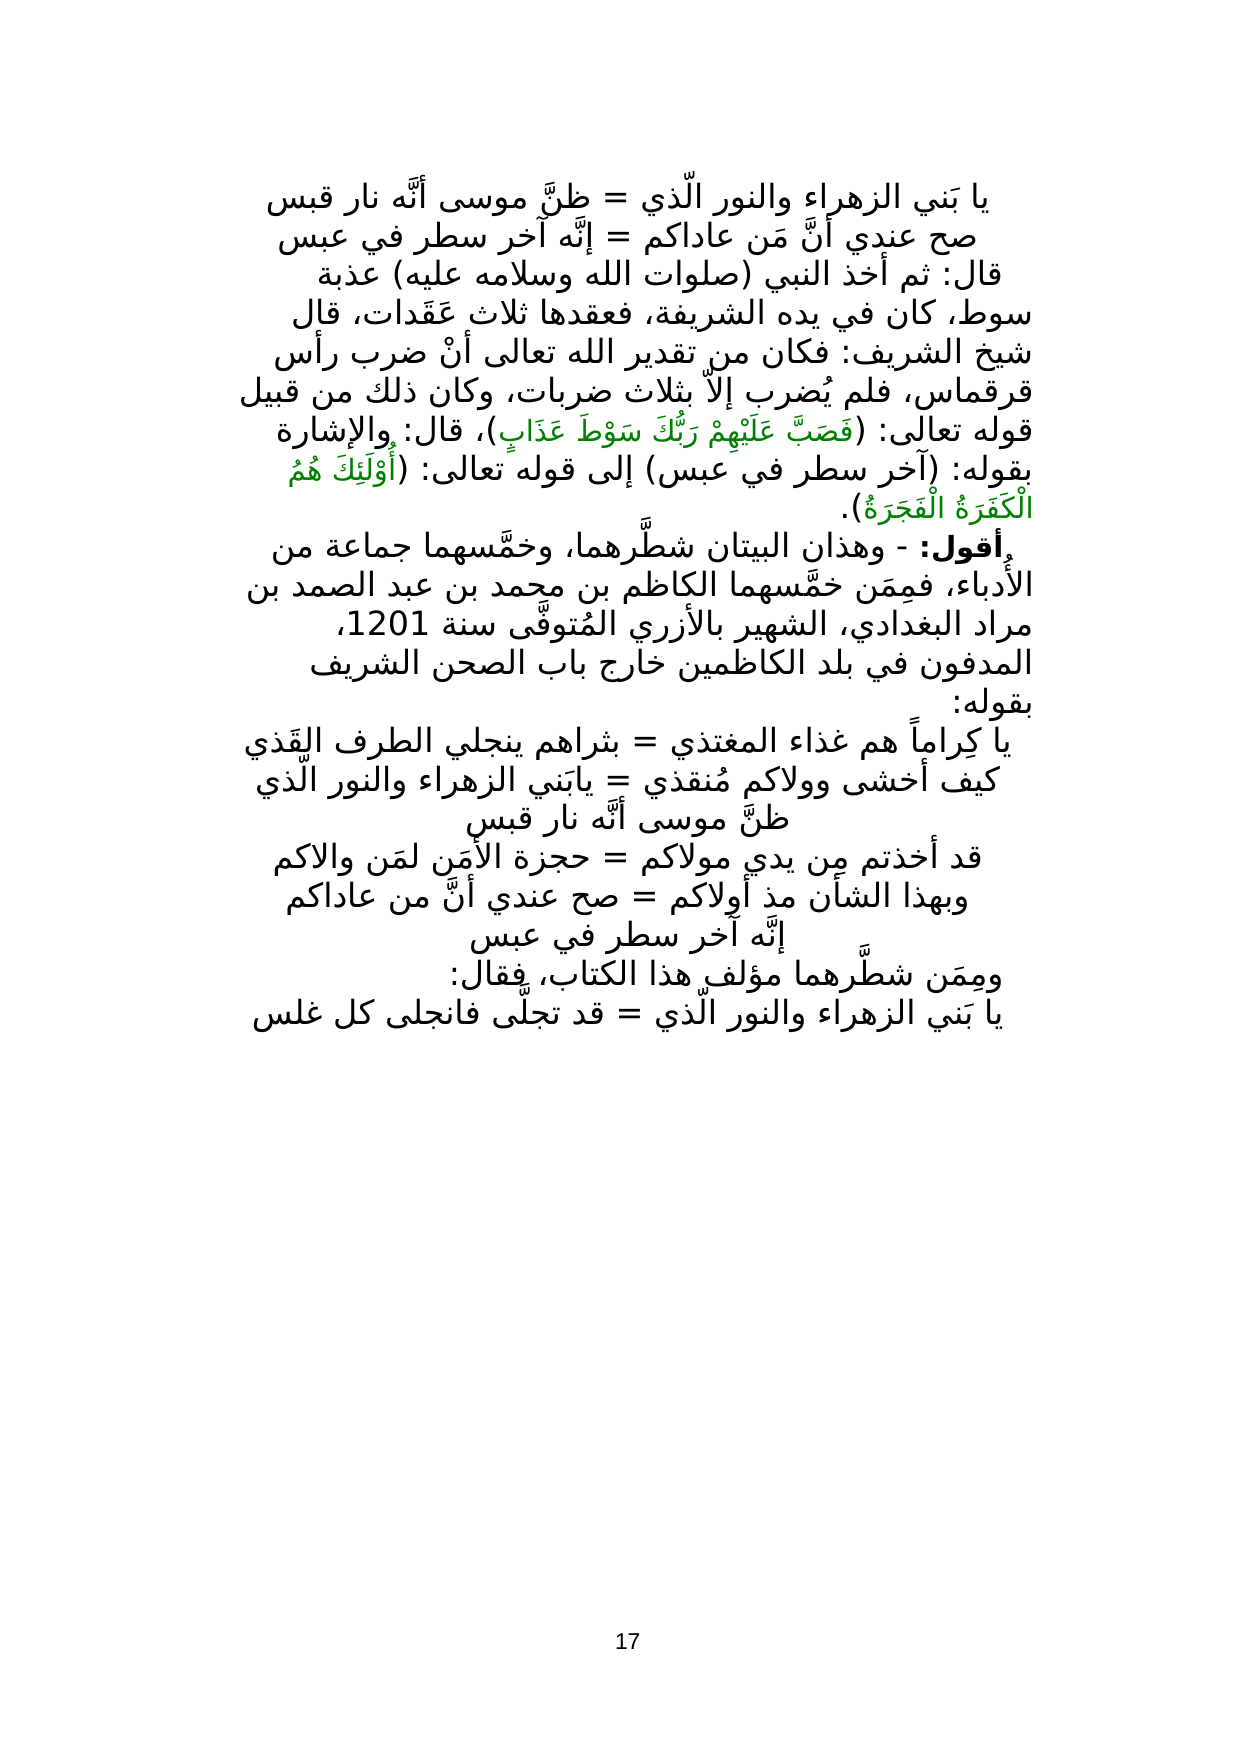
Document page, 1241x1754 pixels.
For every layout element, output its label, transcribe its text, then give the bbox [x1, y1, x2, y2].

text ومِمَن شطَّرهما مؤلف هذا الكتاب، فقال: [222, 954, 1033, 993]
text كيف أخشى وولاكم مُنقذي = يابَني الزهراء والنور الّذي [222, 760, 1033, 799]
text قد أخذتم مِن يدي مولاكم = حجزة الأمَن لمَن والاكم [222, 838, 1033, 877]
text صح عندي أنَّ مَن عاداكم = إنَّه آخر سطر في عبس [222, 216, 1033, 255]
text وبهذا الشأن مذ أولاكم = صح عندي أنَّ من عاداكم [222, 877, 1033, 915]
text قال: ثم أخذ النبي (صلوات الله وسلامه عليه) عذبة سوط، كان في يده الشريفة، فعقدها ثلاث عَقَدات، قال شيخ الشريف: فكان من تقدير الله تعالى أنْ ضرب رأس قرقماس، فلم يُضرب إلاّ بثلاث ضربات، وكان ذلك من قبيل قوله تعالى: (فَصَبَّ عَلَيْهِمْ رَبُّكَ سَوْطَ عَذَابٍ)، قال: والإشارة بقوله: (آخر سطر في عبس) إلى قوله تعالى: (أُوْلَئِكَ هُمُ الْكَفَرَةُ الْفَجَرَةُ). [222, 255, 1033, 527]
text أقول: - وهذان البيتان شطَّرهما، وخمَّسهما جماعة من الأُدباء، فمِمَن خمَّسهما الكاظم بن محمد بن عبد الصمد بن مراد البغدادي، الشهير بالأزري المُتوفَّى سنة 1201، المدفون في بلد الكاظمين خارج باب الصحن الشريف بقوله: [222, 527, 1033, 721]
text يا كِراماً هم غذاء المغتذي = بثراهم ينجلي الطرف القَذي [222, 721, 1033, 760]
text ظنَّ موسى أنَّه نار قبس [222, 799, 1033, 838]
text إنَّه آخر سطر في عبس [222, 915, 1033, 954]
text يا بَني الزهراء والنور الّذي = قد تجلَّى فانجلى كل غلس [222, 993, 1033, 1032]
text يا بَني الزهراء والنور الّذي = ظنَّ موسى أنَّه نار قبس [222, 177, 1033, 216]
